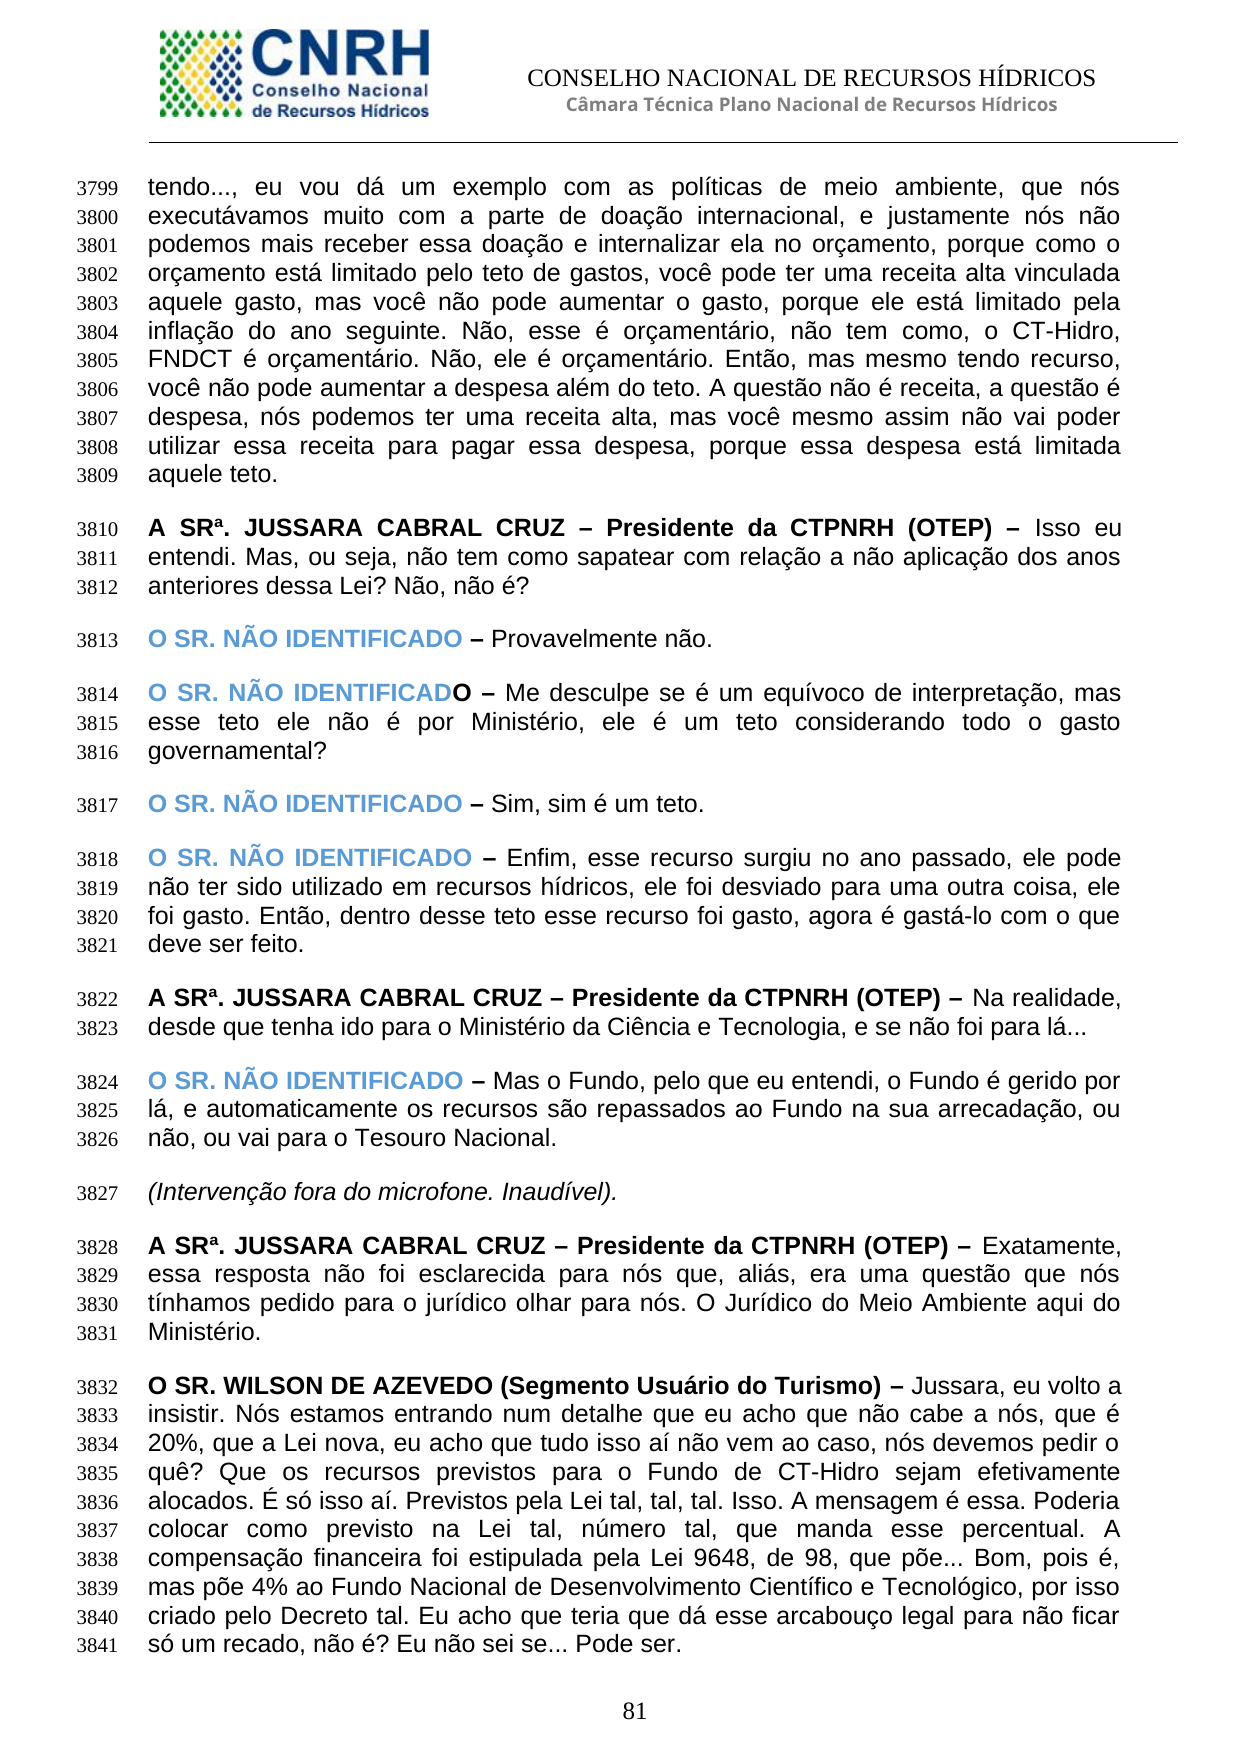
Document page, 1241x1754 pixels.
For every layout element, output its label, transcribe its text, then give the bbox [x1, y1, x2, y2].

text O SR. WILSON DE AZEVEDO (Segmento Usuário do Turismo) – Jussara, eu volto a insistir. Nós estamos entrando num detalhe que eu acho que não cabe a nós, que é 20%, que a Lei nova, eu acho que tudo isso aí não vem ao caso, nós devemos pedir o quê? Que os recursos previstos para o Fundo de CT-Hidro sejam efetivamente alocados. É só isso aí. Previstos pela Lei tal, tal, tal. Isso. A mensagem é essa. Poderia colocar como previsto na Lei tal, número tal, que manda esse percentual. A compensação financeira foi estipulada pela Lei 9648, de 98, que põe... Bom, pois é, mas põe 4% ao Fundo Nacional de Desenvolvimento Científico e Tecnológico, por isso criado pelo Decreto tal. Eu acho que teria que dá esse arcabouço legal para não ficar só um recado, não é? Eu não sei se... Pode ser. [148, 1371, 1122, 1658]
text (Intervenção fora do microfone. Inaudível). [148, 1177, 1122, 1206]
text A SRª. JUSSARA CABRAL CRUZ – Presidente da CTPNRH (OTEP) – Exatamente, essa resposta não foi esclarecida para nós que, aliás, era uma questão que nós tínhamos pedido para o jurídico olhar para nós. O Jurídico do Meio Ambiente aqui do Ministério. [148, 1231, 1122, 1346]
text A SRª. JUSSARA CABRAL CRUZ – Presidente da CTPNRH (OTEP) – Isso eu entendi. Mas, ou seja, não tem como sapatear com relação a não aplicação dos anos anteriores dessa Lei? Não, não é? [148, 513, 1122, 599]
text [148, 172, 1122, 488]
text A SRª. JUSSARA CABRAL CRUZ – Presidente da CTPNRH (OTEP) – Na realidade, desde que tenha ido para o Ministério da Ciência e Tecnologia, e se não foi para lá... [148, 983, 1122, 1041]
text O SR. NÃO IDENTIFICADO – Sim, sim é um teto. [148, 789, 1122, 818]
text O SR. NÃO IDENTIFICADO – Me desculpe se é um equívoco de interpretação, mas esse teto ele não é por Ministério, ele é um teto considerando todo o gasto governamental? [148, 678, 1122, 764]
picture [159, 29, 429, 117]
text O SR. NÃO IDENTIFICADO – Mas o Fundo, pelo que eu entendi, o Fundo é gerido por lá, e automaticamente os recursos são repassados ao Fundo na sua arrecadação, ou não, ou vai para o Tesouro Nacional. [148, 1066, 1122, 1152]
text O SR. NÃO IDENTIFICADO – Provavelmente não. [148, 624, 1122, 653]
text O SR. NÃO IDENTIFICADO – Enfim, esse recurso surgiu no ano passado, ele pode não ter sido utilizado em recursos hídricos, ele foi desviado para uma outra coisa, ele foi gasto. Então, dentro desse teto esse recurso foi gasto, agora é gastá-lo com o que deve ser feito. [148, 843, 1122, 958]
